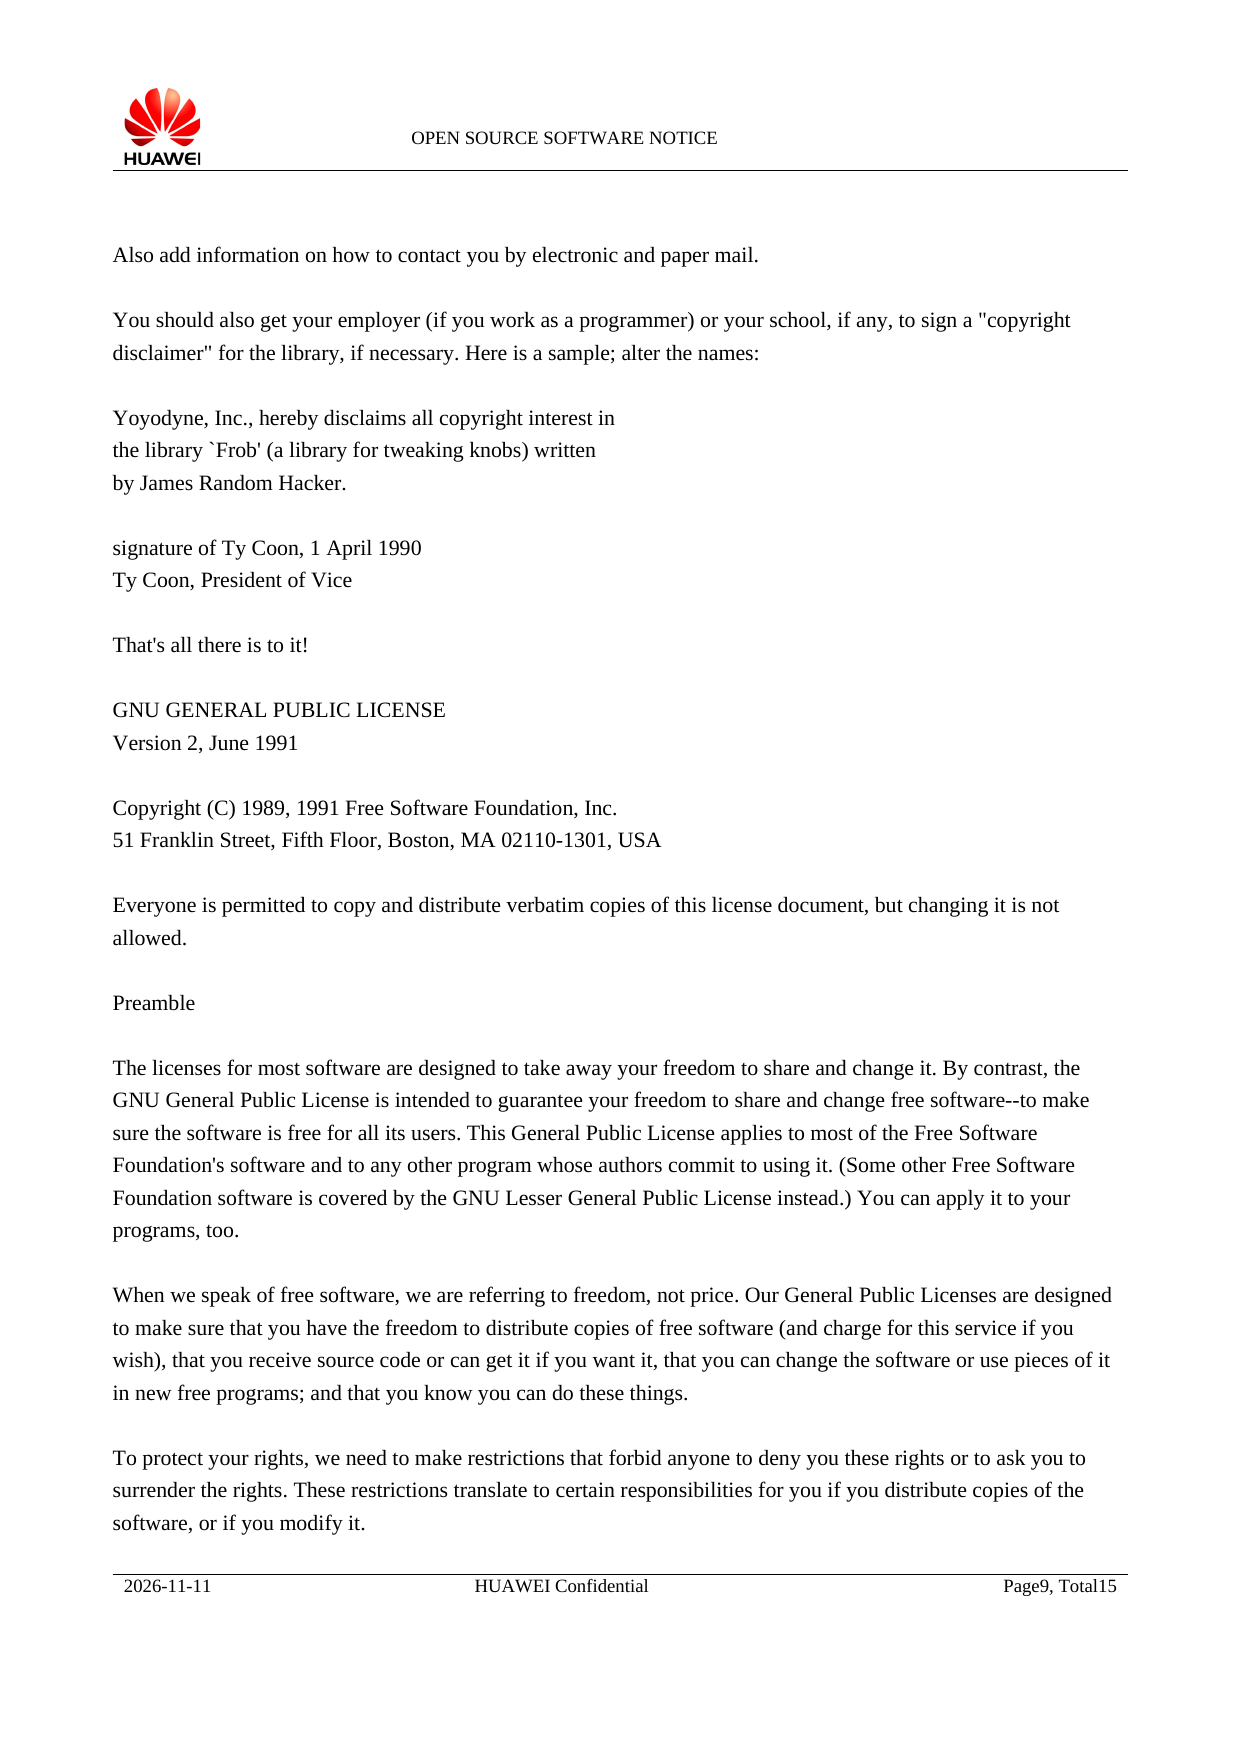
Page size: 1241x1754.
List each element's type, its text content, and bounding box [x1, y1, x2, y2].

picture [124, 88, 201, 165]
